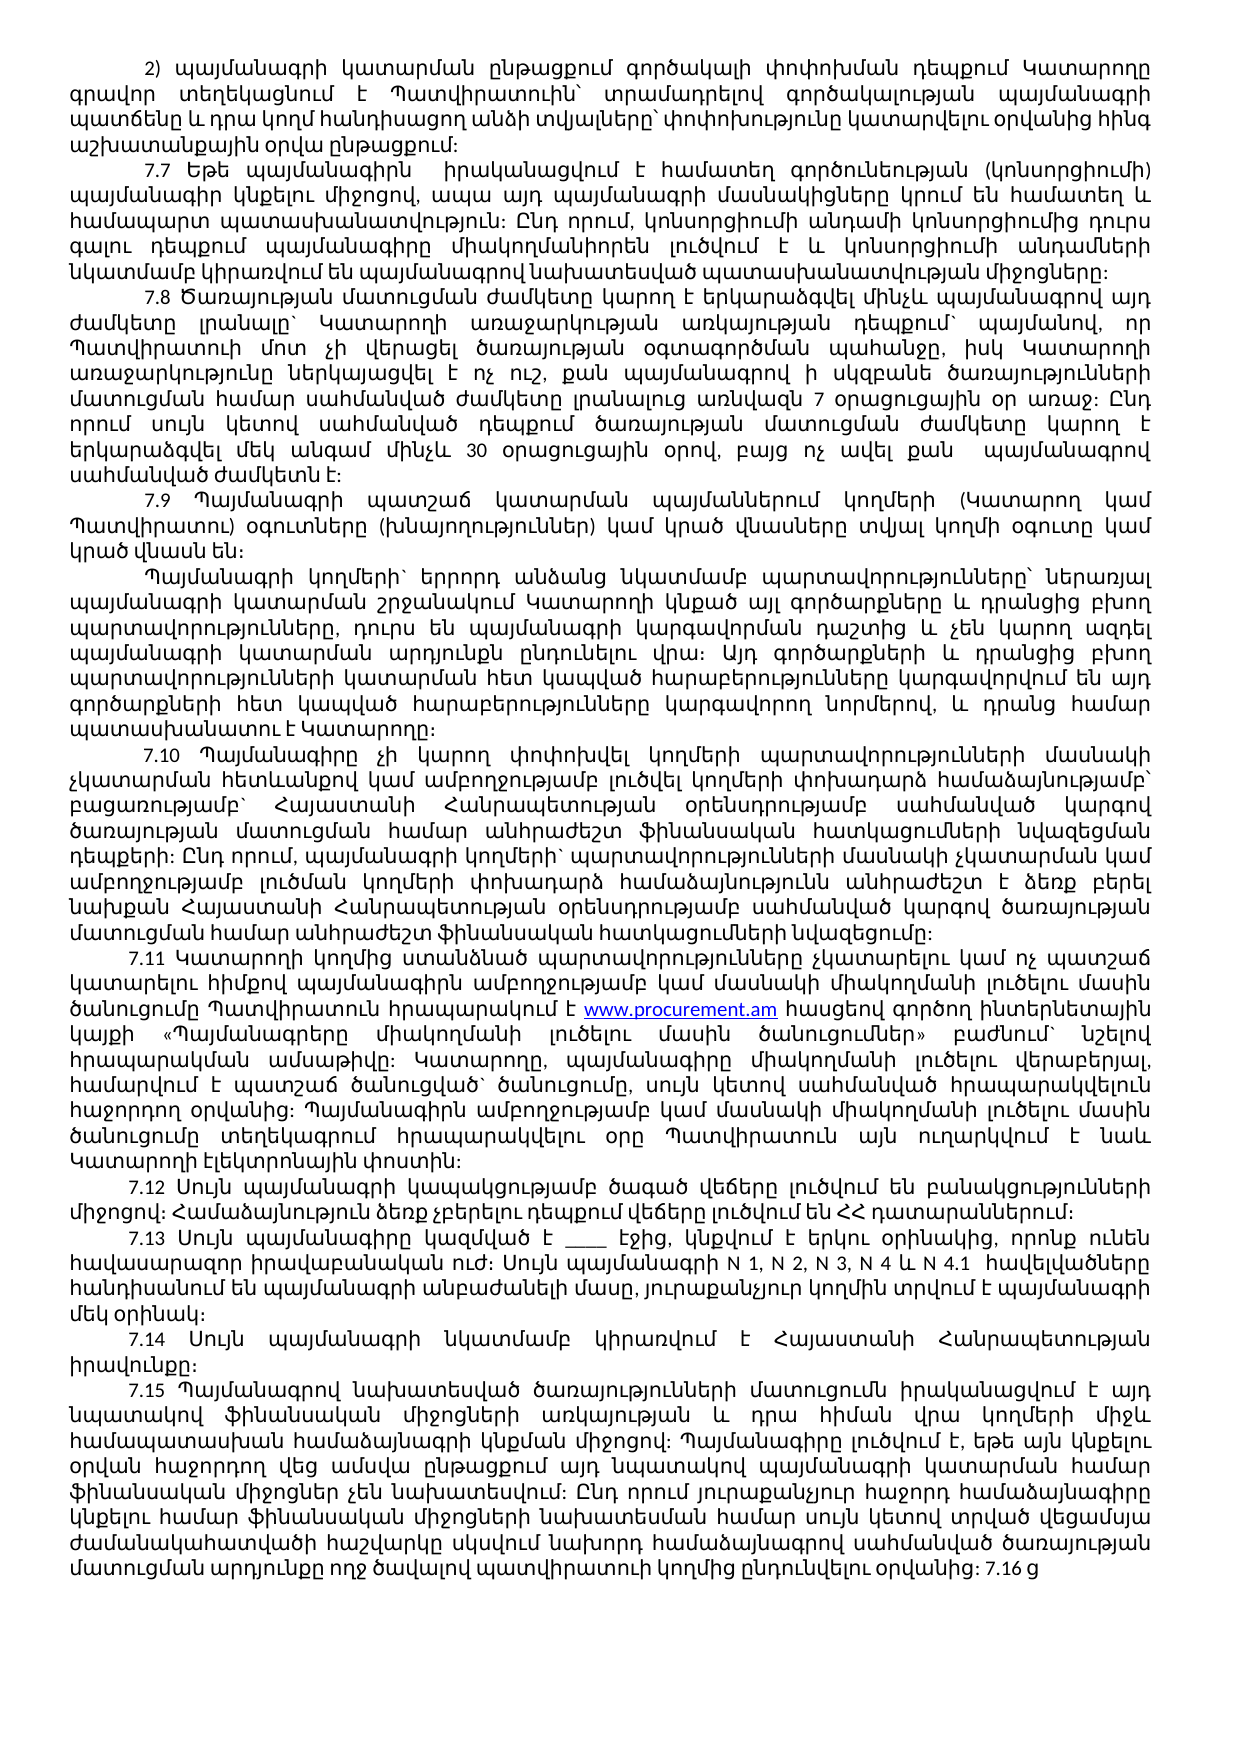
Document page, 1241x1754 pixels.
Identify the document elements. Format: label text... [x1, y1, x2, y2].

text 7.10 Պայմանագիրը չի կարող փոփոխվել կողմերի պարտավորությունների մասնակի չկատարման հետևանքով կամ ամբողջությամբ լուծվել կողմերի փոխադարձ համաձայնությամբ՝ բացառությամբ` Հայաստանի Հանրապետության օրենսդրությամբ սահմանված կարգով ծառայության մատուցման համար անհրաժեշտ ֆինանսական հատկացումների նվազեցման դեպքերի: Ընդ որում, պայմանագրի կողմերի` պարտավորությունների մասնակի չկատարման կամ ամբողջությամբ լուծման կողմերի փոխադարձ համաձայնությունն անհրաժեշտ է ձեռք բերել նախքան Հայաստանի Հանրապետության օրենսդրությամբ սահմանված կարգով ծառայության մատուցման համար անհրաժեշտ ֆինանսական հատկացումների նվազեցումը: [69, 742, 1152, 945]
text 2) պայմանագրի կատարման ընթացքում գործակալի փոփոխման դեպքում Կատարողը գրավոր տեղեկացնում է Պատվիրատուին՝ տրամադրելով գործակալության պայմանագրի պատճենը և դրա կողմ հանդիսացող անձի տվյալները՝ փոփոխությունը կատարվելու օրվանից հինգ աշխատանքային օրվա ընթացքում: [69, 56, 1152, 157]
text 7.9 Պայմանագրի պատշաճ կատարման պայմաններում կողմերի (Կատարող կամ Պատվիրատու) օգուտները (խնայողություններ) կամ կրած վնասները տվյալ կողմի օգուտը կամ կրած վնասն են։ [69, 488, 1152, 564]
text 7.13 Սույն պայմանագիրը կազմված է ____ էջից, կնքվում է երկու օրինակից, որոնք ունեն հավասարազոր իրավաբանական ուժ։ Սույն պայմանագրի N 1, N 2, N 3, N 4 և N 4.1 հավելվածները հանդիսանում են պայմանագրի անբաժանելի մասը, յուրաքանչյուր կողմին տրվում է պայմանագրի մեկ օրինակ։ [69, 1225, 1152, 1326]
text 7.8 Ծառայության մատուցման ժամկետը կարող է երկարաձգվել մինչև պայմանագրով այդ ժամկետը լրանալը` Կատարողի առաջարկության առկայության դեպքում` պայմանով, որ Պատվիրատուի մոտ չի վերացել ծառայության օգտագործման պահանջը, իսկ Կատարողի առաջարկությունը ներկայացվել է ոչ ուշ, քան պայմանագրով ի սկզբանե ծառայությունների մատուցման համար սահմանված ժամկետը լրանալուց առնվազն 7 օրացուցային օր առաջ: Ընդ որում սույն կետով սահմանված դեպքում ծառայության մատուցման ժամկետը կարող է երկարաձգվել մեկ անգամ մինչև 30 օրացուցային օրով, բայց ոչ ավել քան պայմանագրով սահմանված ժամկետն է: [69, 284, 1152, 488]
text 7.14 Սույն պայմանագրի նկատմամբ կիրառվում է Հայաստանի Հանրապետության իրավունքը։ [69, 1326, 1152, 1377]
text 7.15 Պայմանագրով նախատեսված ծառայությունների մատուցումն իրականացվում է այդ նպատակով ֆինանսական միջոցների առկայության և դրա հիման վրա կողմերի միջև համապատասխան համաձայնագրի կնքման միջոցով: Պայմանագիրը լուծվում է, եթե այն կնքելու օրվան հաջորդող վեց ամսվա ընթացքում այդ նպատակով պայմանագրի կատարման համար ֆինանսական միջոցներ չեն նախատեսվում: Ընդ որում յուրաքանչյուր հաջորդ համաձայնագիրը կնքելու համար ֆինանսական միջոցների նախատեսման համար սույն կետով տրված վեցամսյա ժամանակահատվածի հաշվարկը սկսվում նախորդ համաձայնագրով սահմանված ծառայության մատուցման արդյունքը ողջ ծավալով պատվիրատուի կողմից ընդունվելու օրվանից: 7.16 ց [69, 1377, 1152, 1581]
text Պայմանագրի կողմերի` երրորդ անձանց նկատմամբ պարտավորությունները՝ ներառյալ պայմանագրի կատարման շրջանակում Կատարողի կնքած այլ գործարքները և դրանցից բխող պարտավորությունները, դուրս են պայմանագրի կարգավորման դաշտից և չեն կարող ազդել պայմանագրի կատարման արդյունքն ընդունելու վրա։ Այդ գործարքների և դրանցից բխող պարտավորությունների կատարման հետ կապված հարաբերությունները կարգավորվում են այդ գործարքների հետ կապված հարաբերությունները կարգավորող նորմերով, և դրանց համար պատասխանատու է Կատարողը։ [69, 564, 1152, 742]
text 7.12 Սույն պայմանագրի կապակցությամբ ծագած վեճերը լուծվում են բանակցությունների միջոցով։ Համաձայնություն ձեռք չբերելու դեպքում վեճերը լուծվում են ՀՀ դատարաններում։ [69, 1174, 1152, 1225]
text 7.7 Եթե պայմանագիրն իրականացվում է համատեղ գործունեության (կոնսորցիումի) պայմանագիր կնքելու միջոցով, ապա այդ պայմանագրի մասնակիցները կրում են համատեղ և համապարտ պատասխանատվություն: Ընդ որում, կոնսորցիումի անդամի կոնսորցիումից դուրս գալու դեպքում պայմանագիրը միակողմանիորեն լուծվում է և կոնսորցիումի անդամների նկատմամբ կիրառվում են պայմանագրով նախատեսված պատասխանատվության միջոցները: [69, 157, 1152, 284]
text 7.11 Կատարողի կողմից ստանձնած պարտավորությունները չկատարելու կամ ոչ պատշաճ կատարելու հիմքով պայմանագիրն ամբողջությամբ կամ մասնակի միակողմանի լուծելու մասին ծանուցումը Պատվիրատուն հրապարակում է www.procurement.am հասցեով գործող ինտերնետային կայքի «Պայմանագրերը միակողմանի լուծելու մասին ծանուցումներ» բաժնում` նշելով հրապարակման ամսաթիվը: Կատարողը, պայմանագիրը միակողմանի լուծելու վերաբերյալ, համարվում է պատշաճ ծանուցված` ծանուցումը, սույն կետով սահմանված հրապարակվելուն հաջորդող օրվանից: Պայմանագիրն ամբողջությամբ կամ մասնակի միակողմանի լուծելու մասին ծանուցումը տեղեկագրում հրապարակվելու օրը Պատվիրատուն այն ուղարկվում է նաև Կատարողի էլեկտրոնային փոստին: [69, 945, 1152, 1174]
